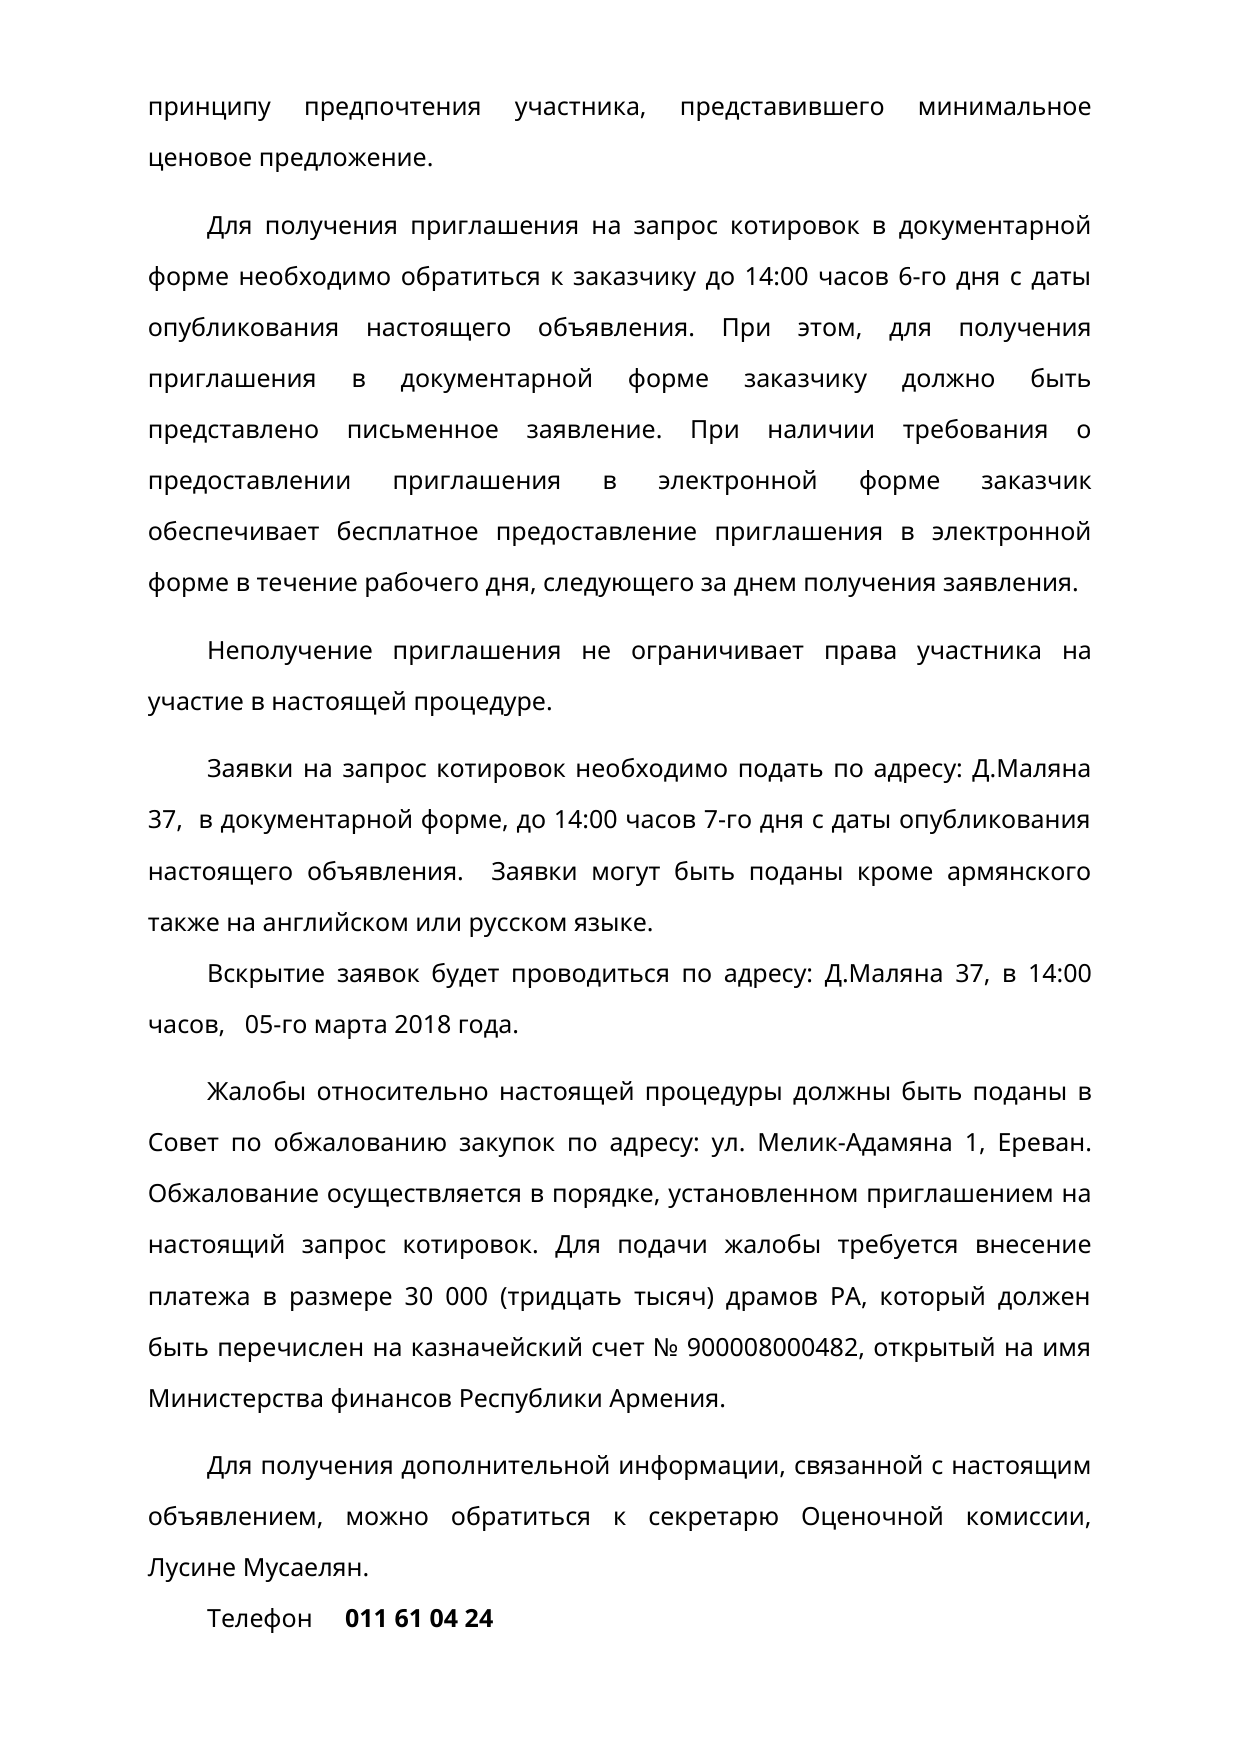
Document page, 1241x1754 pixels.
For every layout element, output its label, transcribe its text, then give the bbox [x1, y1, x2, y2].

text Телефон 011 61 04 24 [148, 1601, 1092, 1635]
text Для получения приглашения на запрос котировок в документарной форме необходимо обратиться к заказчику до 14:00 часов 6-го дня с даты опубликования настоящего объявления. При этом, для получения приглашения в документарной форме заказчику должно быть представлено письменное заявление. При наличии требования о предоставлении приглашения в электронной форме заказчик обеспечивает бесплатное предоставление приглашения в электронной форме в течение рабочего дня, следующего за днем получения заявления. [148, 207, 1092, 599]
text Жалобы относительно настоящей процедуры должны быть поданы в Совет по обжалованию закупок по адресу: ул. Мелик-Адамяна 1, Ереван. Обжалование осуществляется в порядке, установленном приглашением на настоящий запрос котировок. Для подачи жалобы требуется внесение платежа в размере 30 000 (тридцать тысяч) драмов РА, который должен быть перечислен на казначейский счет № 900008000482, открытый на имя Министерства финансов Республики Армения. [148, 1074, 1092, 1414]
text Вскрытие заявок будет проводиться по адресу: Д.Маляна 37, в 14:00 часов, 05-го марта 2018 года. [148, 955, 1092, 1040]
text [148, 89, 1092, 174]
text Для получения дополнительной информации, связанной с настоящим объявлением, можно обратиться к секретарю Оценочной комиссии, Лусине Мусаелян. [148, 1448, 1092, 1584]
text Неполучение приглашения не ограничивает права участника на участие в настоящей процедуре. [148, 632, 1092, 717]
text Заявки на запрос котировок необходимо подать по адресу: Д.Маляна 37, в документарной форме, до 14:00 часов 7-го дня с даты опубликования настоящего объявления. Заявки могут быть поданы кроме армянского также на английском или русском языке. [148, 751, 1092, 938]
